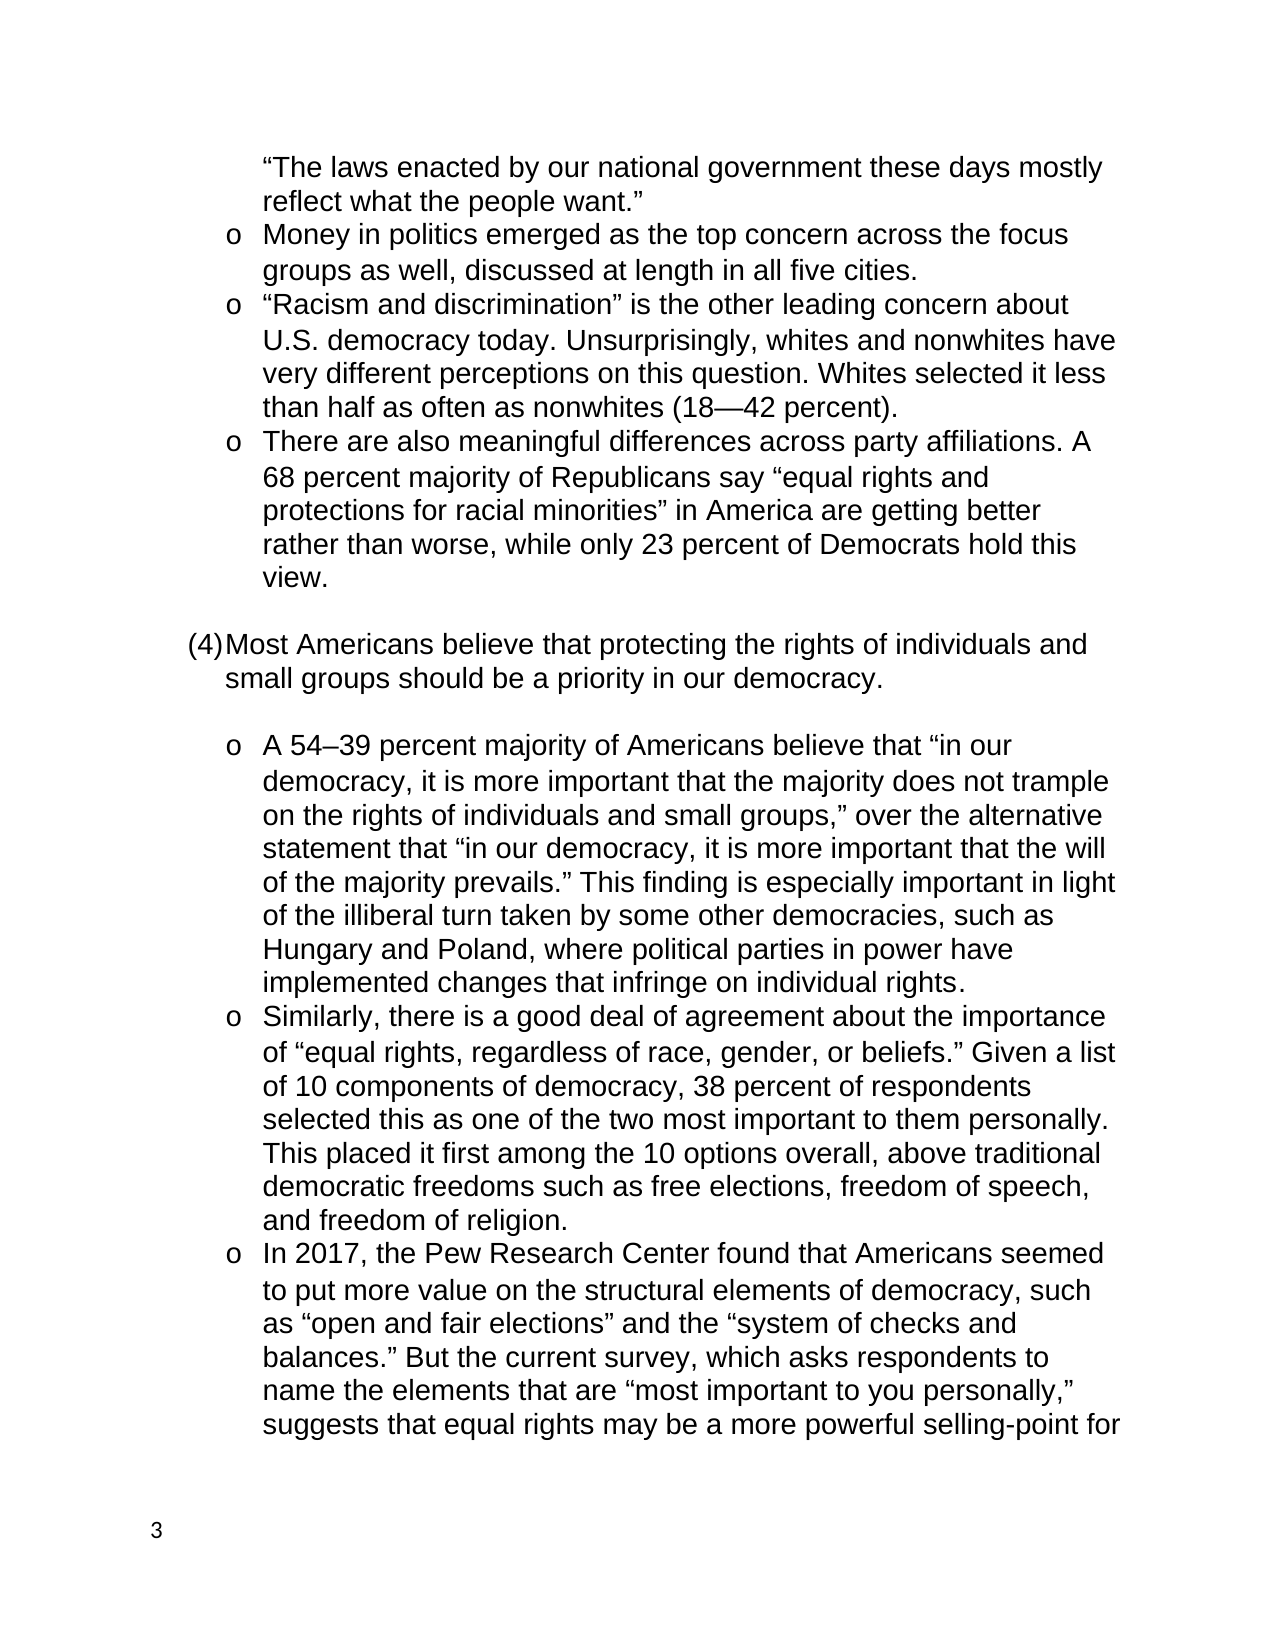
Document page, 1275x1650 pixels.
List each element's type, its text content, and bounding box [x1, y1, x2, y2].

list “Racism and discrimination” is the other leading concern about U.S. democracy today. Unsurprisingly, whites and nonwhites have very different perceptions on this question. Whites selected it less than half as often as nonwhites (18—42 percent). [225, 287, 1125, 423]
list Similarly, there is a good deal of agreement about the importance of “equal rights, regardless of race, gender, or beliefs.” Given a list of 10 components of democracy, 38 percent of respondents selected this as one of the two most important to them personally. This placed it first among the 10 options overall, above traditional democratic freedoms such as free elections, freedom of speech, and freedom of religion. [225, 999, 1125, 1236]
list Money in politics emerged as the top concern across the focus groups as well, discussed at length in all five cities. [225, 217, 1125, 287]
list Most Americans believe that protecting the rights of individuals and small groups should be a priority in our democracy. [187, 627, 1125, 694]
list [225, 150, 1125, 217]
list There are also meaningful differences across party affiliations. A 68 percent majority of Republicans say “equal rights and protections for racial minorities” in America are getting better rather than worse, while only 23 percent of Democrats hold this view. [225, 423, 1125, 594]
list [225, 1236, 1125, 1440]
list A 54–39 percent majority of Americans believe that “in our democracy, it is more important that the majority does not trample on the rights of individuals and small groups,” over the alternative statement that “in our democracy, it is more important that the will of the majority prevails.” This finding is especially important in light of the illiberal turn taken by some other democracies, such as Hungary and Poland, where political parties in power have implemented changes that infringe on individual rights. [225, 728, 1125, 999]
